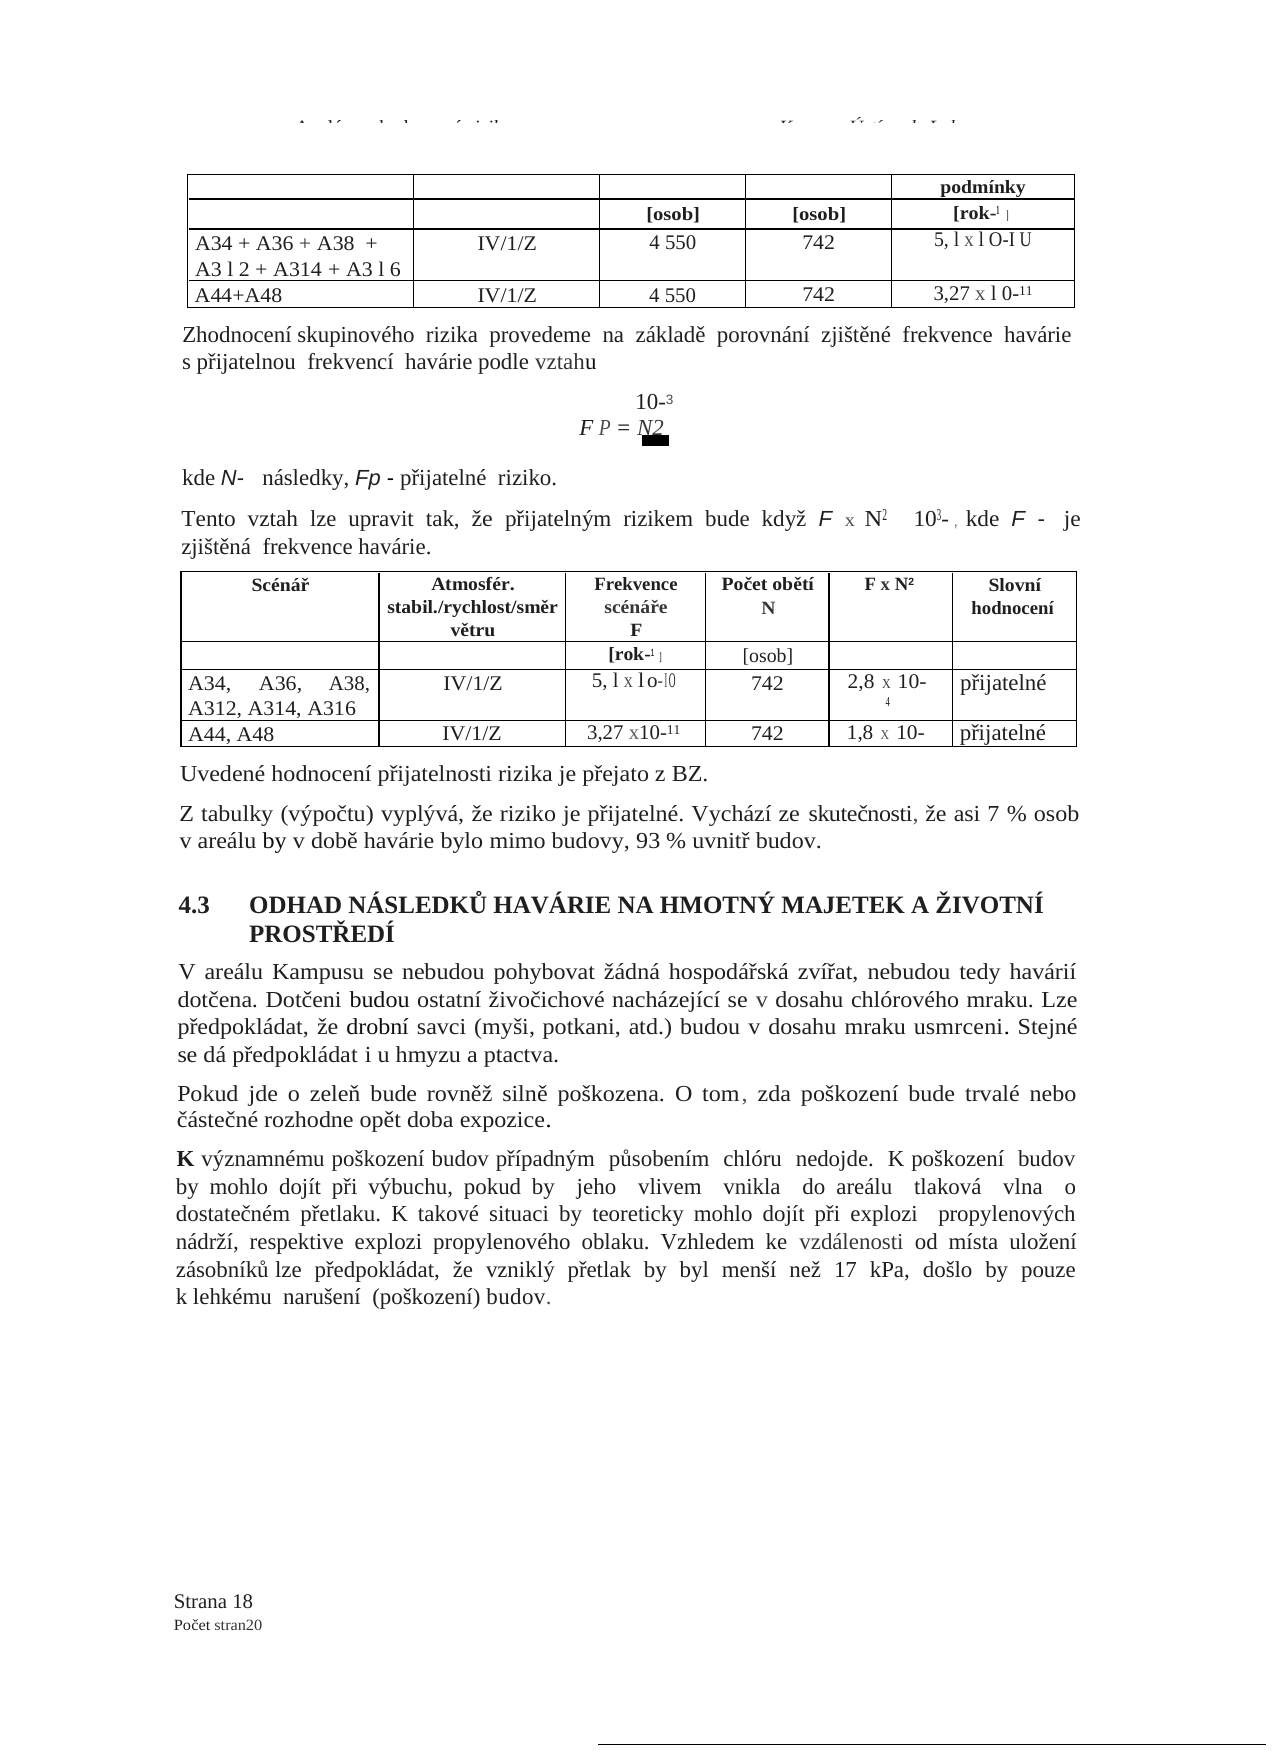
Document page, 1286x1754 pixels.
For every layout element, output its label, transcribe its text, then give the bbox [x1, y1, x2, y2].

table_cell A44+A48 [188, 281, 413, 306]
table_cell A34 + A36 + A38 + A3 l 2 + A314 + A3 l 6 [188, 229, 413, 280]
table_cell [rok-1 ] [566, 642, 705, 669]
table_cell 742 [746, 281, 891, 306]
table_header podmínky [892, 175, 1074, 198]
table_cell [830, 642, 952, 669]
table_cell 4 550 [600, 281, 745, 306]
text V areálu Kampusu se nebudou pohybovat žádná hospodářská zvířat, nebudou tedy havárií dotčena. Dotčeni budou ostatní živočichové nacházející se v dosahu chlórového mraku. Lze předpokládat, že drobní savci (myši, potkani, atd.) budou v dosahu mraku usmrceni. Stejné se dá předpokládat i u hmyzu a ptactva. [177, 958, 1078, 1067]
table_header Frekvence scénáře F [566, 572, 705, 641]
table_cell [182, 642, 378, 669]
text Uvedené hodnocení přijatelnosti rizika je přejato z BZ. [180, 760, 1279, 786]
table_cell [380, 642, 565, 669]
table_cell [414, 200, 599, 228]
table_cell [953, 642, 1076, 669]
table_cell přijatelné [953, 670, 1076, 720]
subtitle ODHAD NÁSLEDKŮ HAVÁRIE NA HMOTNÝ MAJETEK A ŽIVOTNÍ PROSTŘEDÍ [178, 890, 1077, 948]
text Pokud jde o zeleň bude rovněž silně poškozena. O tom, zda poškození bude trvalé nebo částečné rozhodne opět doba expozice. [177, 1080, 1077, 1132]
text Strana 18 [174, 1589, 1279, 1613]
table_cell IV/1/Z [414, 281, 599, 306]
table_header Scénář [182, 572, 379, 641]
table_cell A34, A36, A38, A312, A314, A316 [182, 670, 378, 720]
table_cell [rok-1 ] [892, 200, 1074, 228]
table_header F x N2 [830, 572, 952, 641]
table_cell 742 [706, 721, 828, 746]
table_cell [osob] [746, 200, 891, 228]
text K významnému poškození budov případným působením chlóru nedojde. K poškození budov by mohlo dojít při výbuchu, pokud by jeho vlivem vnikla do areálu tlaková vlna o dostatečném přetlaku. K takové situaci by teoreticky mohlo dojít při explozi propylenových nádrží, respektive explozi propylenového oblaku. Vzhledem ke vzdálenosti od místa uložení zásobníků lze předpokládat, že vzniklý přetlak by byl menší než 17 kPa, došlo by pouze k lehkému narušení (poškození) budov. [176, 1145, 1077, 1309]
table_cell 2,8 X 10-4 [830, 670, 952, 720]
table_header [188, 175, 413, 198]
table_cell 1,8 X 10-5 [830, 721, 952, 746]
table_header [746, 175, 891, 198]
text Tento vztah lze upravit tak, že přijatelným rizikem bude když F x N2 103- , kde F - je zjištěná frekvence havárie. [181, 505, 1081, 559]
table_cell 3,27 x l 0-11 [892, 281, 1074, 306]
text kde N- následky, Fp - přijatelné riziko. [182, 464, 558, 490]
text 10-3 [635, 388, 1279, 414]
table_cell 742 [746, 230, 891, 280]
table_header Slovní hodnocení [953, 572, 1076, 641]
text F P = N2 [579, 414, 1279, 440]
text Zhodnocení skupinového rizika provedeme na základě porovnání zjištěné frekvence havárie s přijatelnou frekvencí havárie podle vztahu [182, 321, 1081, 374]
text Z tabulky (výpočtu) vyplývá, že riziko je přijatelné. Vychází ze skutečnosti, že asi 7 % osob v areálu by v době havárie bylo mimo budovy, 93 % uvnitř budov. [179, 800, 1079, 853]
table_header Počet obětí N [706, 572, 829, 641]
table_cell 5, l x lo-IO [566, 670, 705, 720]
table_cell IV/1/Z [414, 230, 599, 280]
table_cell 4 550 [600, 230, 745, 280]
table_cell [188, 199, 413, 228]
table_header [600, 175, 745, 198]
table_cell [osob] [600, 200, 745, 228]
table_cell 3,27 x10-11 [566, 721, 705, 746]
text Počet stran20 [174, 1615, 1279, 1633]
table_cell A44, A48 [182, 721, 378, 746]
table_cell [osob] [706, 642, 828, 669]
table_cell přijatelné [953, 721, 1076, 746]
table_header Atmosfér. stabil./rychlost/směr větru [380, 572, 565, 641]
table_header [414, 175, 599, 198]
table_cell IV/1/Z [380, 721, 565, 746]
table_cell 5, l x l O-I U [892, 230, 1074, 280]
table_cell 742 [706, 670, 828, 720]
table_cell IV/1/Z [380, 670, 565, 720]
